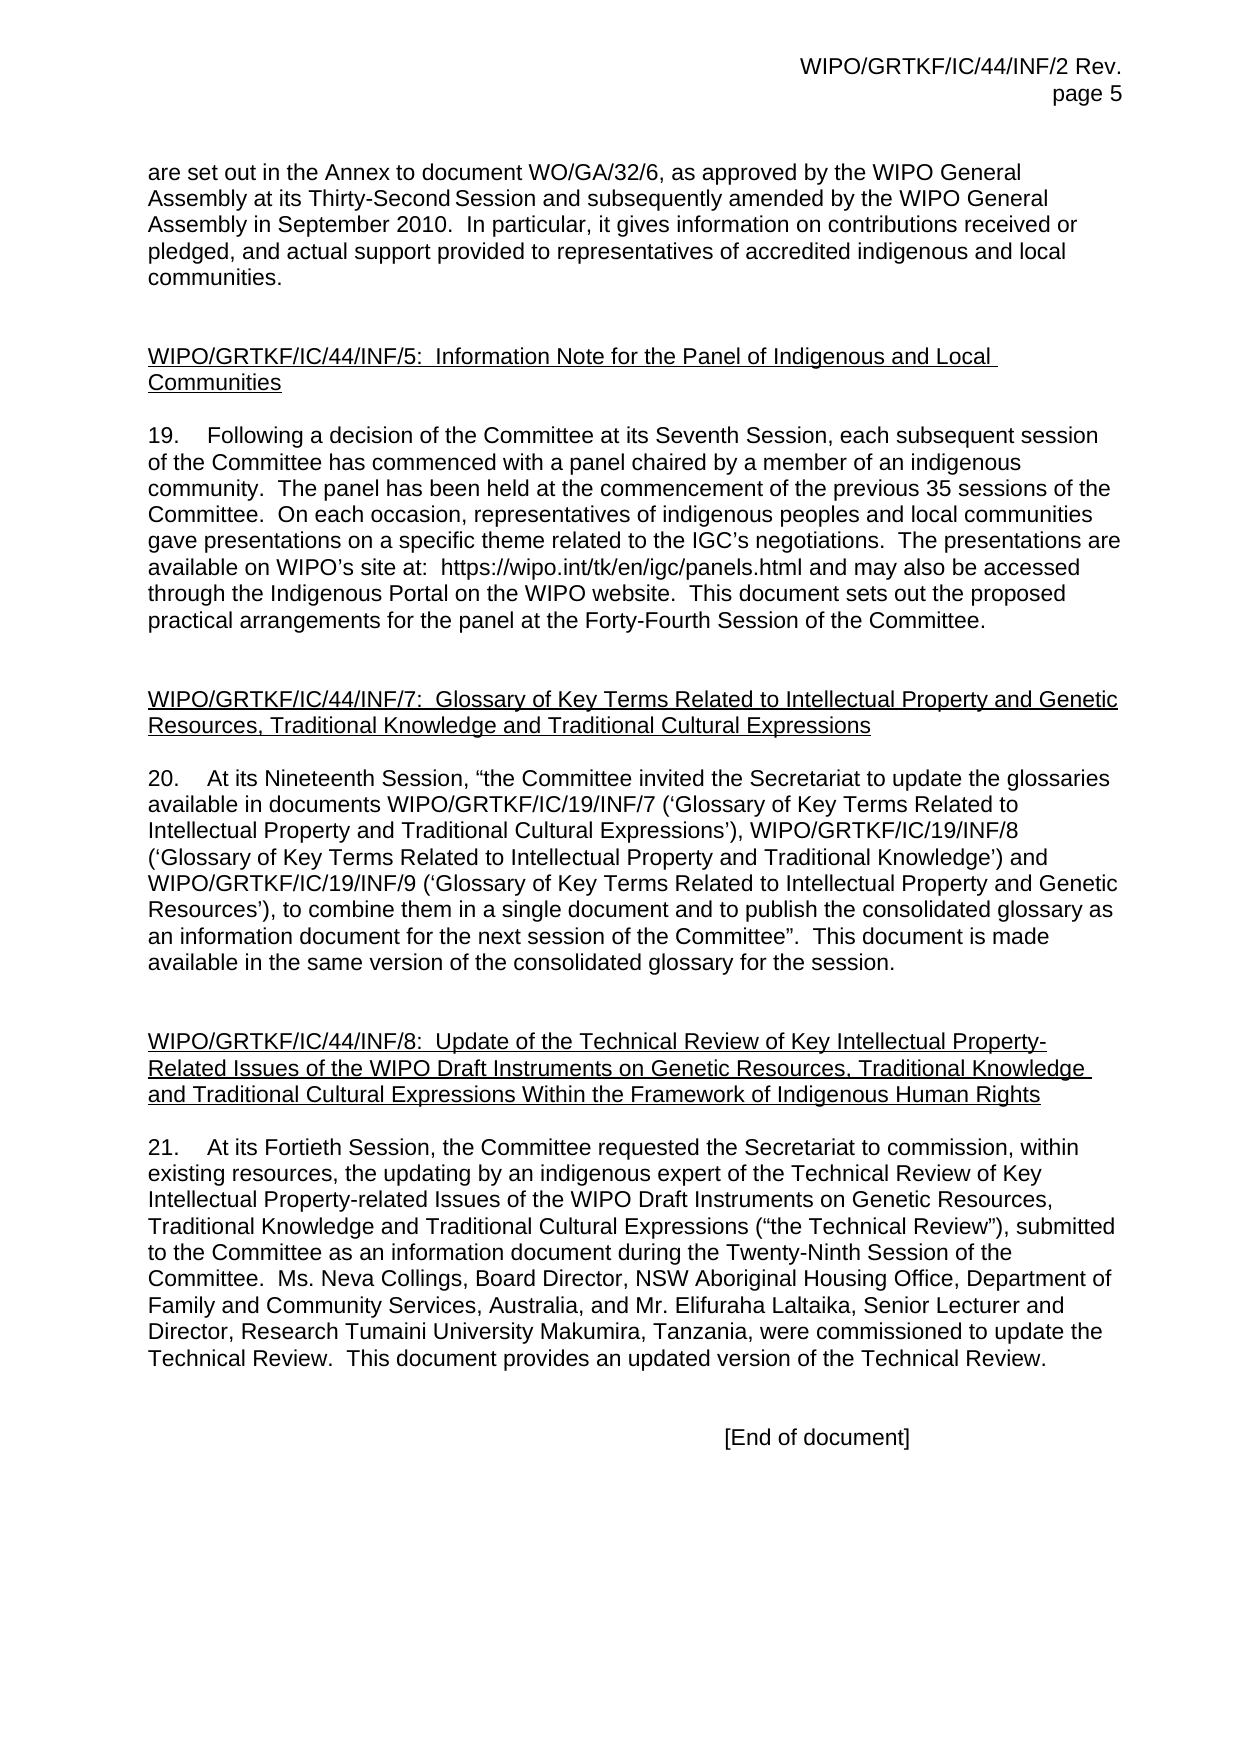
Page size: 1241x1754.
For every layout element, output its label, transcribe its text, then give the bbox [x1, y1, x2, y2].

text [End of document] [724, 1423, 1122, 1450]
text WIPO/GRTKF/IC/44/INF/5: Information Note for the Panel of Indigenous and Local Communities [148, 343, 1122, 396]
list At its Fortieth Session, the Committee requested the Secretariat to commission, within existing resources, the updating by an indigenous expert of the Technical Review of Key Intellectual Property-related Issues of the WIPO Draft Instruments on Genetic Resources, Traditional Knowledge and Traditional Cultural Expressions (“the Technical Review”), submitted to the Committee as an information document during the Twenty-Ninth Session of the Committee. Ms. Neva Collings, Board Director, NSW Aboriginal Housing Office, Department of Family and Community Services, Australia, and Mr. Elifuraha Laltaika, Senior Lecturer and Director, Research Tumaini University Makumira, Tanzania, were commissioned to update the Technical Review. This document provides an updated version of the Technical Review. [148, 1134, 1122, 1371]
list Following a decision of the Committee at its Seventh Session, each subsequent session of the Committee has commenced with a panel chaired by a member of an indigenous community. The panel has been held at the commencement of the previous 35 sessions of the Committee. On each occasion, representatives of indigenous peoples and local communities gave presentations on a specific theme related to the IGC’s negotiations. The presentations are available on WIPO’s site at: https://wipo.int/tk/en/igc/panels.html and may also be accessed through the Indigenous Portal on the WIPO website. This document sets out the proposed practical arrangements for the panel at the Forty-Fourth Session of the Committee. [148, 422, 1122, 633]
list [148, 158, 1122, 290]
list At its Nineteenth Session, “the Committee invited the Secretariat to update the glossaries available in documents WIPO/GRTKF/IC/19/INF/7 (‘Glossary of Key Terms Related to Intellectual Property and Traditional Cultural Expressions’), WIPO/GRTKF/IC/19/INF/8 (‘Glossary of Key Terms Related to Intellectual Property and Traditional Knowledge’) and WIPO/GRTKF/IC/19/INF/9 (‘Glossary of Key Terms Related to Intellectual Property and Genetic Resources’), to combine them in a single document and to publish the consolidated glossary as an information document for the next session of the Committee”. This document is made available in the same version of the consolidated glossary for the session. [148, 765, 1122, 976]
list WIPO/GRTKF/IC/44/INF/8: Update of the Technical Review of Key Intellectual Property-Related Issues of the WIPO Draft Instruments on Genetic Resources, Traditional Knowledge and Traditional Cultural Expressions Within the Framework of Indigenous Human Rights [148, 1028, 1122, 1107]
list WIPO/GRTKF/IC/44/INF/7: Glossary of Key Terms Related to Intellectual Property and Genetic Resources, Traditional Knowledge and Traditional Cultural Expressions [148, 686, 1122, 738]
